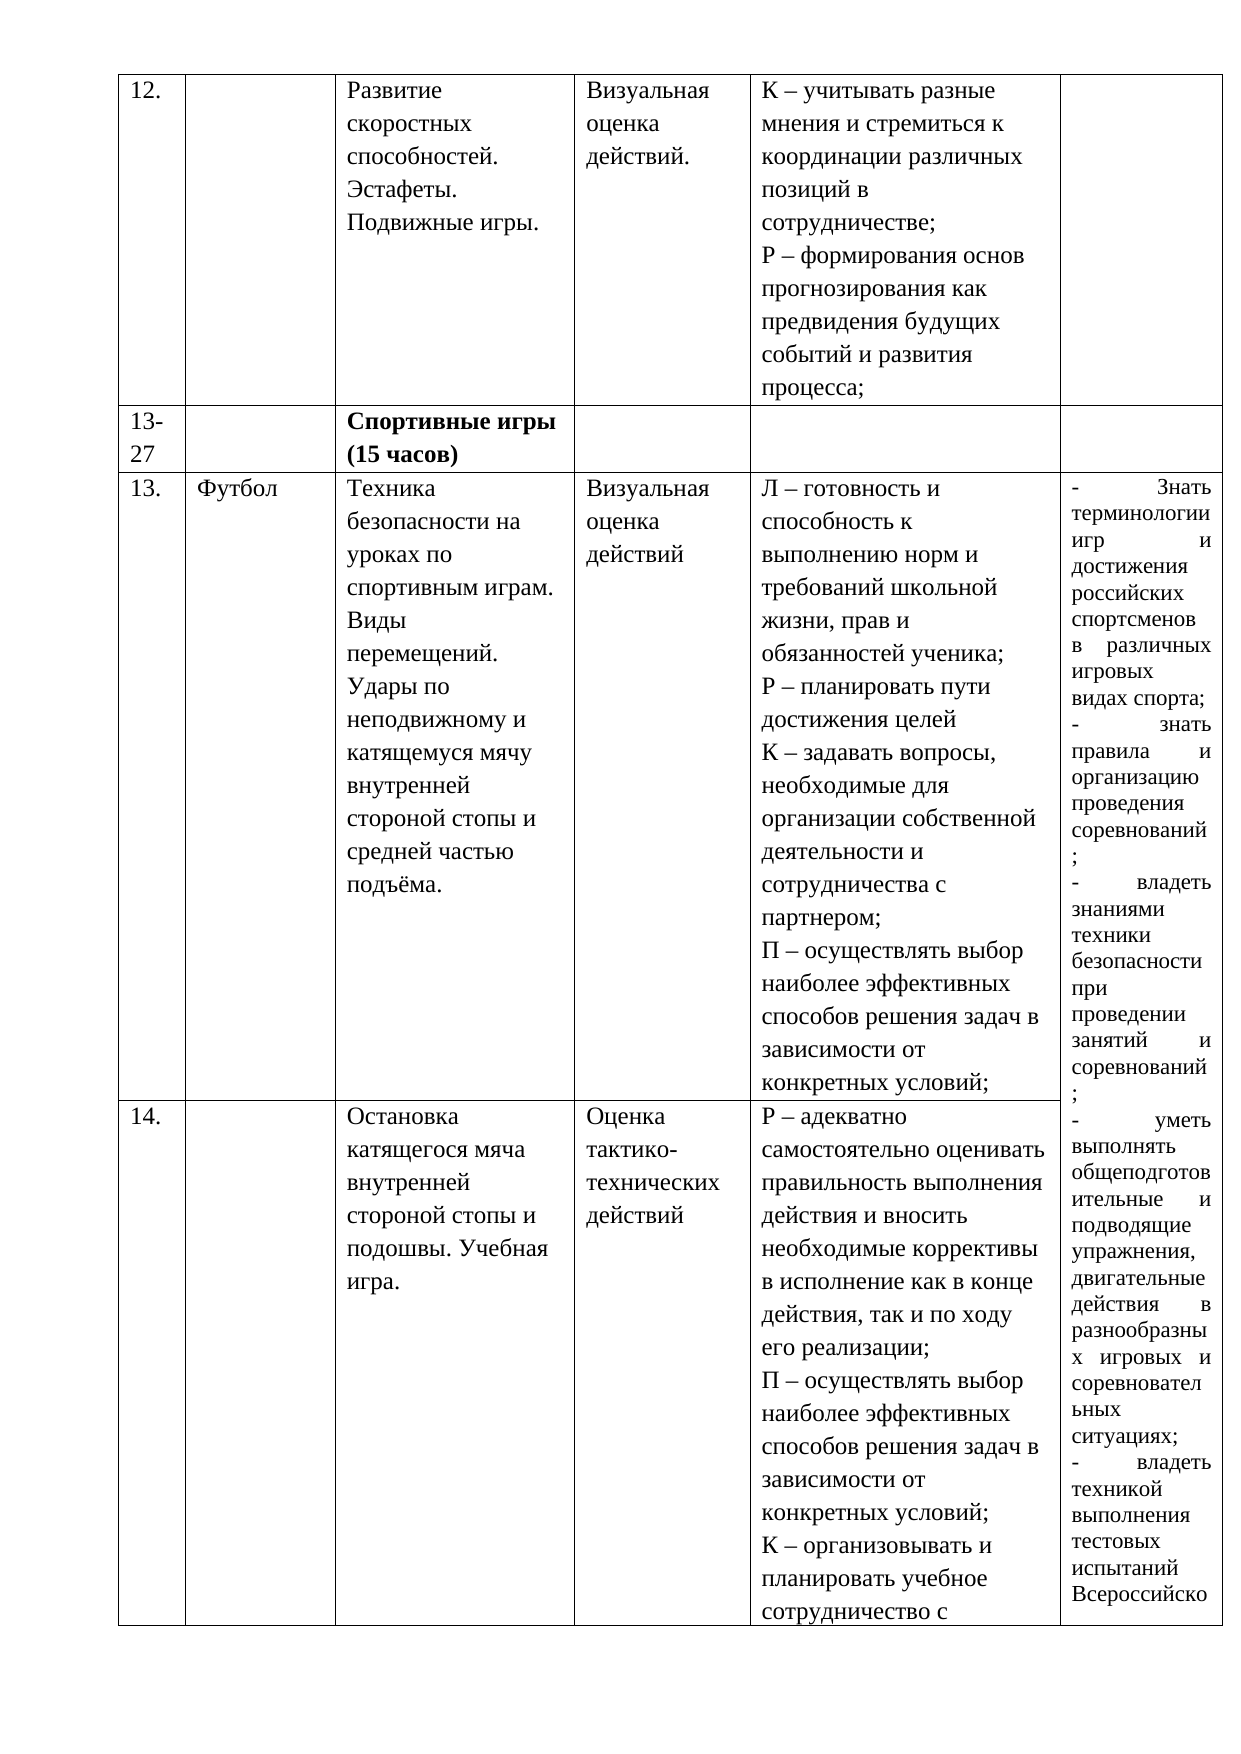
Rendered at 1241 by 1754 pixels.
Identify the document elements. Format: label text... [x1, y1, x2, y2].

table_cell Спортивные игры (15 часов) [336, 406, 574, 472]
table_cell [186, 1101, 335, 1625]
table_cell 12. [119, 75, 185, 405]
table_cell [336, 75, 574, 405]
table_cell 13-27 [119, 406, 185, 472]
table_cell [186, 75, 335, 405]
table_cell Визуальная оценка действий [575, 473, 750, 1100]
table_cell Л – готовность и способность к выполнению норм и требований школьной жизни, прав и обязанностей ученика; Р – планировать пути достижения целей К – задавать вопросы, необходимые для организации собственной деятельности и сотрудничества с партнером; П – осуществлять выбор наиболее эффективных способов решения задач в зависимости от конкретных условий; [751, 473, 1060, 1100]
table_cell [1061, 406, 1222, 472]
table_cell Футбол [186, 473, 335, 1100]
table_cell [336, 1101, 574, 1625]
table_cell [575, 406, 750, 472]
table_cell 13. [119, 473, 185, 1100]
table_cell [751, 75, 1060, 405]
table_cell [751, 1101, 1060, 1625]
table_cell - Знать терминологии игр и достижения российских спортсменов в различных игровых видах спорта; - знать правила и организацию проведения соревнований; - владеть знаниями техники безопасности при проведении занятий и соревнований; - уметь выполнять общеподготовительные и подводящие упражнения, двигательные действия в разнообразных игровых и соревновательных ситуациях; - владеть техникой выполнения тестовых испытаний Всероссийского физкультурно-спортивного комплекса «Готов к труду и обороне» (ГТО) [1061, 473, 1222, 1625]
table_cell Техника безопасности на уроках по спортивным играм. Виды перемещений. Удары по неподвижному и катящемуся мячу внутренней стороной стопы и средней частью подъёма. [336, 473, 574, 1100]
table_cell [751, 406, 1060, 472]
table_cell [575, 75, 750, 405]
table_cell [575, 1101, 750, 1625]
table_cell 14. [119, 1101, 185, 1625]
table_cell [186, 406, 335, 472]
